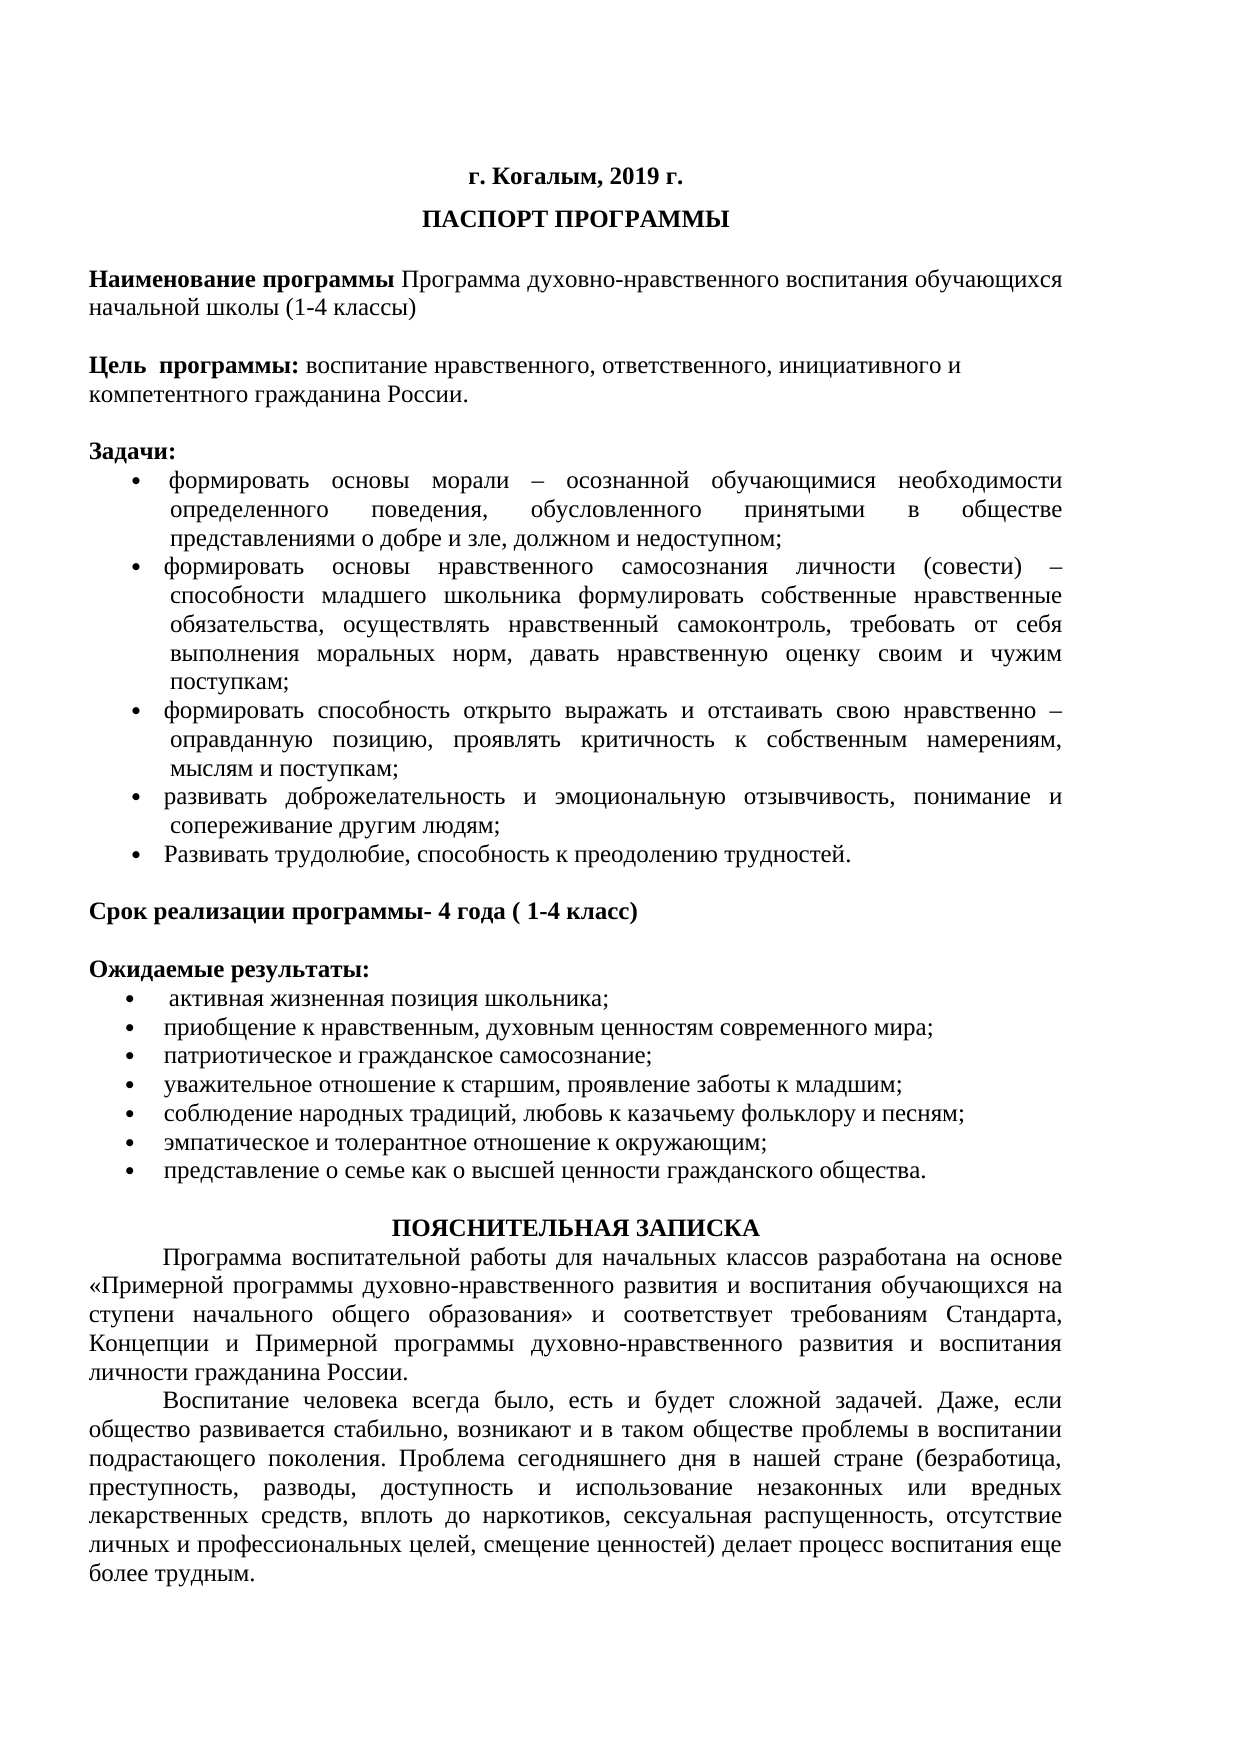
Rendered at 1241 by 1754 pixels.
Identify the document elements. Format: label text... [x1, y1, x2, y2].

text г. Когалым, 2019 г. [88, 161, 1063, 190]
text Срок реализации программы- 4 года ( 1-4 класс) [88, 896, 1063, 925]
text Воспитание человека всегда было, есть и будет сложной задачей. Даже, если общество развивается стабильно, возникают и в таком обществе проблемы в воспитании подрастающего поколения. Проблема сегодняшнего дня в нашей стране (безработица, преступность, разводы, доступность и использование незаконных или вредных лекарственных средств, вплоть до наркотиков, сексуальная распущенность, отсутствие личных и профессиональных целей, смещение ценностей) делает процесс воспитания еще более трудным. [88, 1386, 1063, 1587]
list формировать основы нравственного самосознания личности (совести) – способности младшего школьника формулировать собственные нравственные обязательства, осуществлять нравственный самоконтроль, требовать от себя выполнения моральных норм, давать нравственную оценку своим и чужим поступкам; [132, 551, 1063, 695]
list формировать основы морали – осознанной обучающимися необходимости определенного поведения, обусловленного принятыми в обществе представлениями о добре и зле, должном и недоступном; [132, 465, 1063, 551]
list соблюдение народных традиций, любовь к казачьему фольклору и песням; [126, 1098, 1063, 1127]
list Развивать трудолюбие, способность к преодолению трудностей. [132, 839, 1063, 868]
list эмпатическое и толерантное отношение к окружающим; [126, 1127, 1063, 1156]
text ПАСПОРТ ПРОГРАММЫ [88, 204, 1063, 233]
text Программа воспитательной работы для начальных классов разработана на основе «Примерной программы духовно-нравственного развития и воспитания обучающихся на ступени начального общего образования» и соответствует требованиям Стандарта, Концепции и Примерной программы духовно-нравственного развития и воспитания личности гражданина России. [88, 1242, 1063, 1386]
list активная жизненная позиция школьника; [126, 983, 1063, 1012]
list формировать способность открыто выражать и отстаивать свою нравственно – оправданную позицию, проявлять критичность к собственным намерениям, мыслям и поступкам; [132, 695, 1063, 781]
list развивать доброжелательность и эмоциональную отзывчивость, понимание и сопереживание другим людям; [132, 781, 1063, 839]
text Цель программы: воспитание нравственного, ответственного, инициативного и компетентного гражданина России. [88, 350, 1063, 407]
text Наименование программы Программа духовно-нравственного воспитания обучающихся начальной школы (1-4 классы) [88, 264, 1063, 321]
text Ожидаемые результаты: [88, 954, 1063, 983]
list приобщение к нравственным, духовным ценностям современного мира; [126, 1012, 1063, 1041]
list патриотическое и гражданское самосознание; [126, 1041, 1063, 1069]
text ПОЯСНИТЕЛЬНАЯ ЗАПИСКА [88, 1213, 1063, 1242]
list представление о семье как о высшей ценности гражданского общества. [126, 1156, 1063, 1184]
list уважительное отношение к старшим, проявление заботы к младшим; [126, 1069, 1063, 1098]
text Задачи: [88, 436, 1063, 465]
